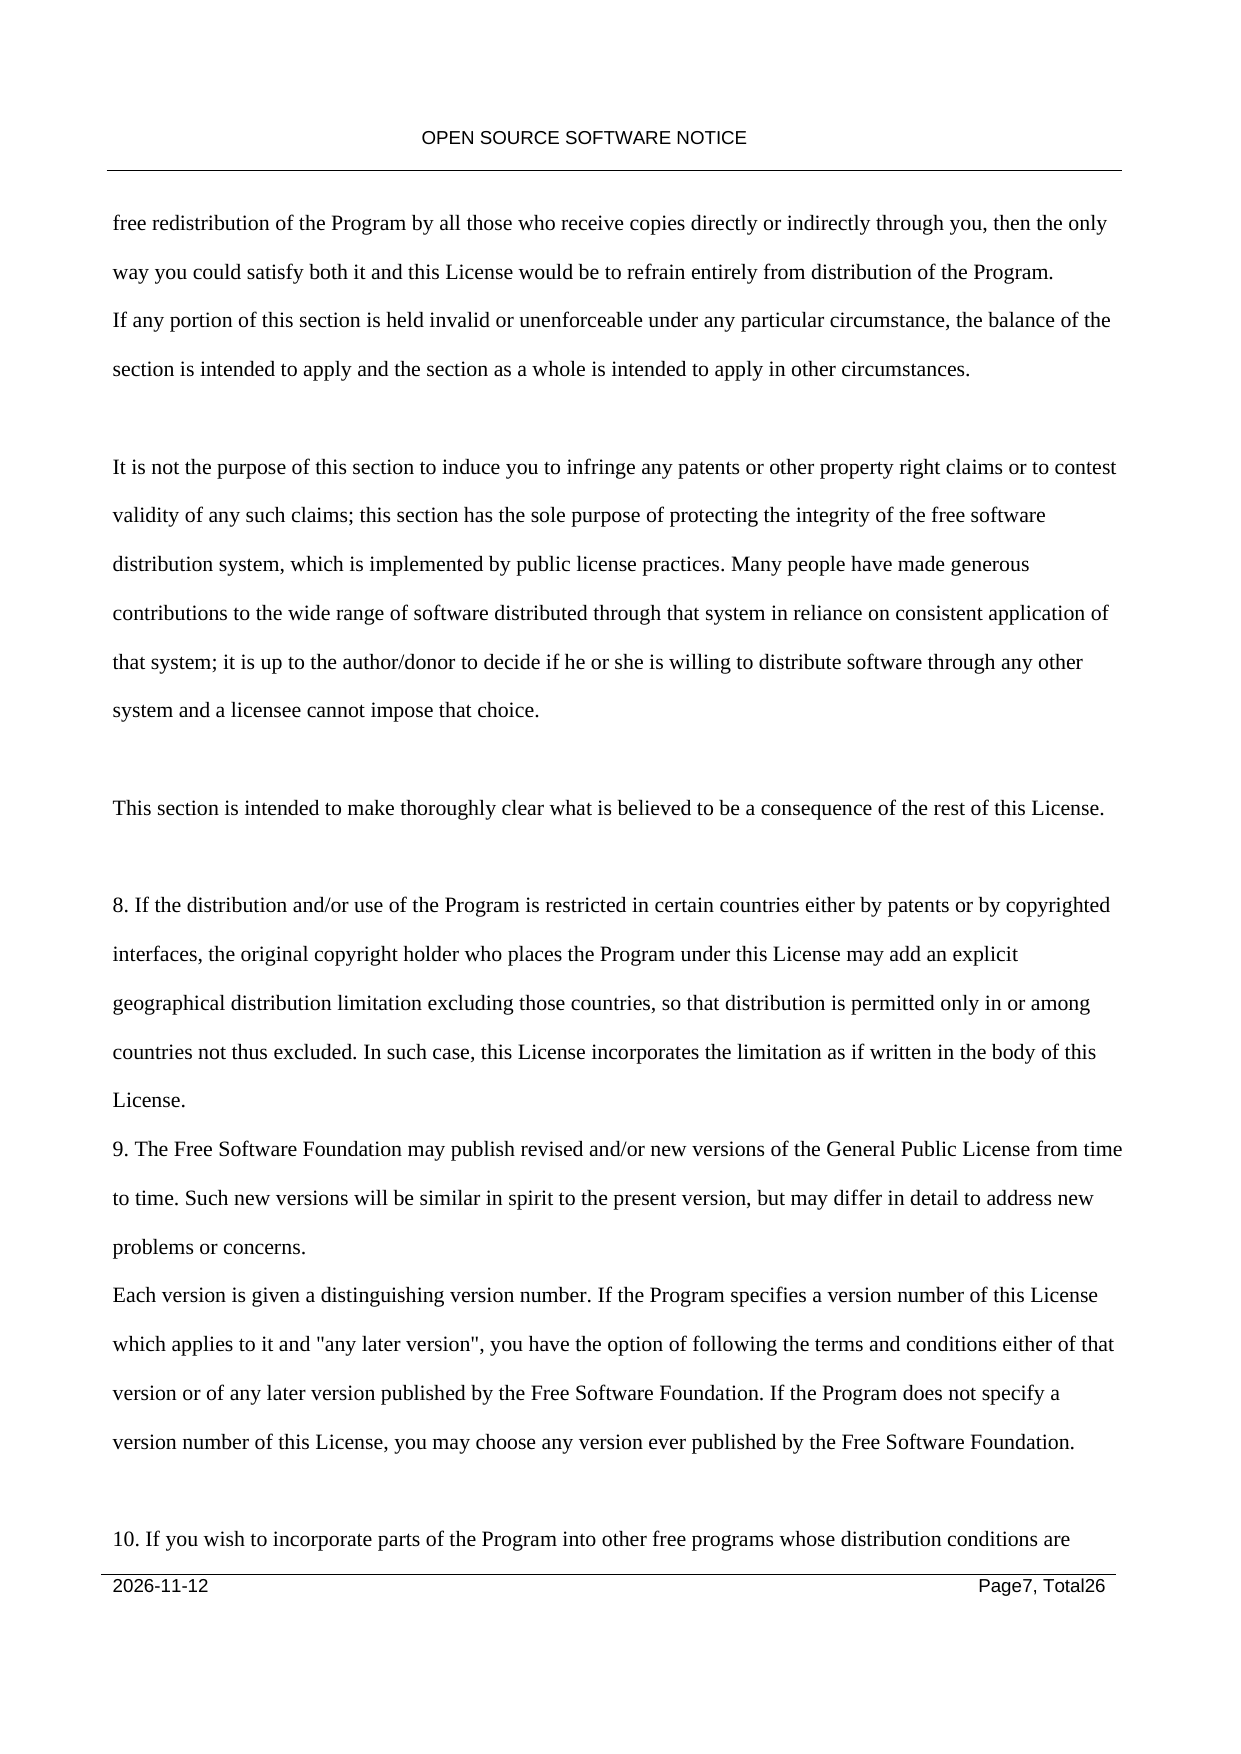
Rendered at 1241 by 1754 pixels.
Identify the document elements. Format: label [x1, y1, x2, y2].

text [112, 206, 1128, 1555]
